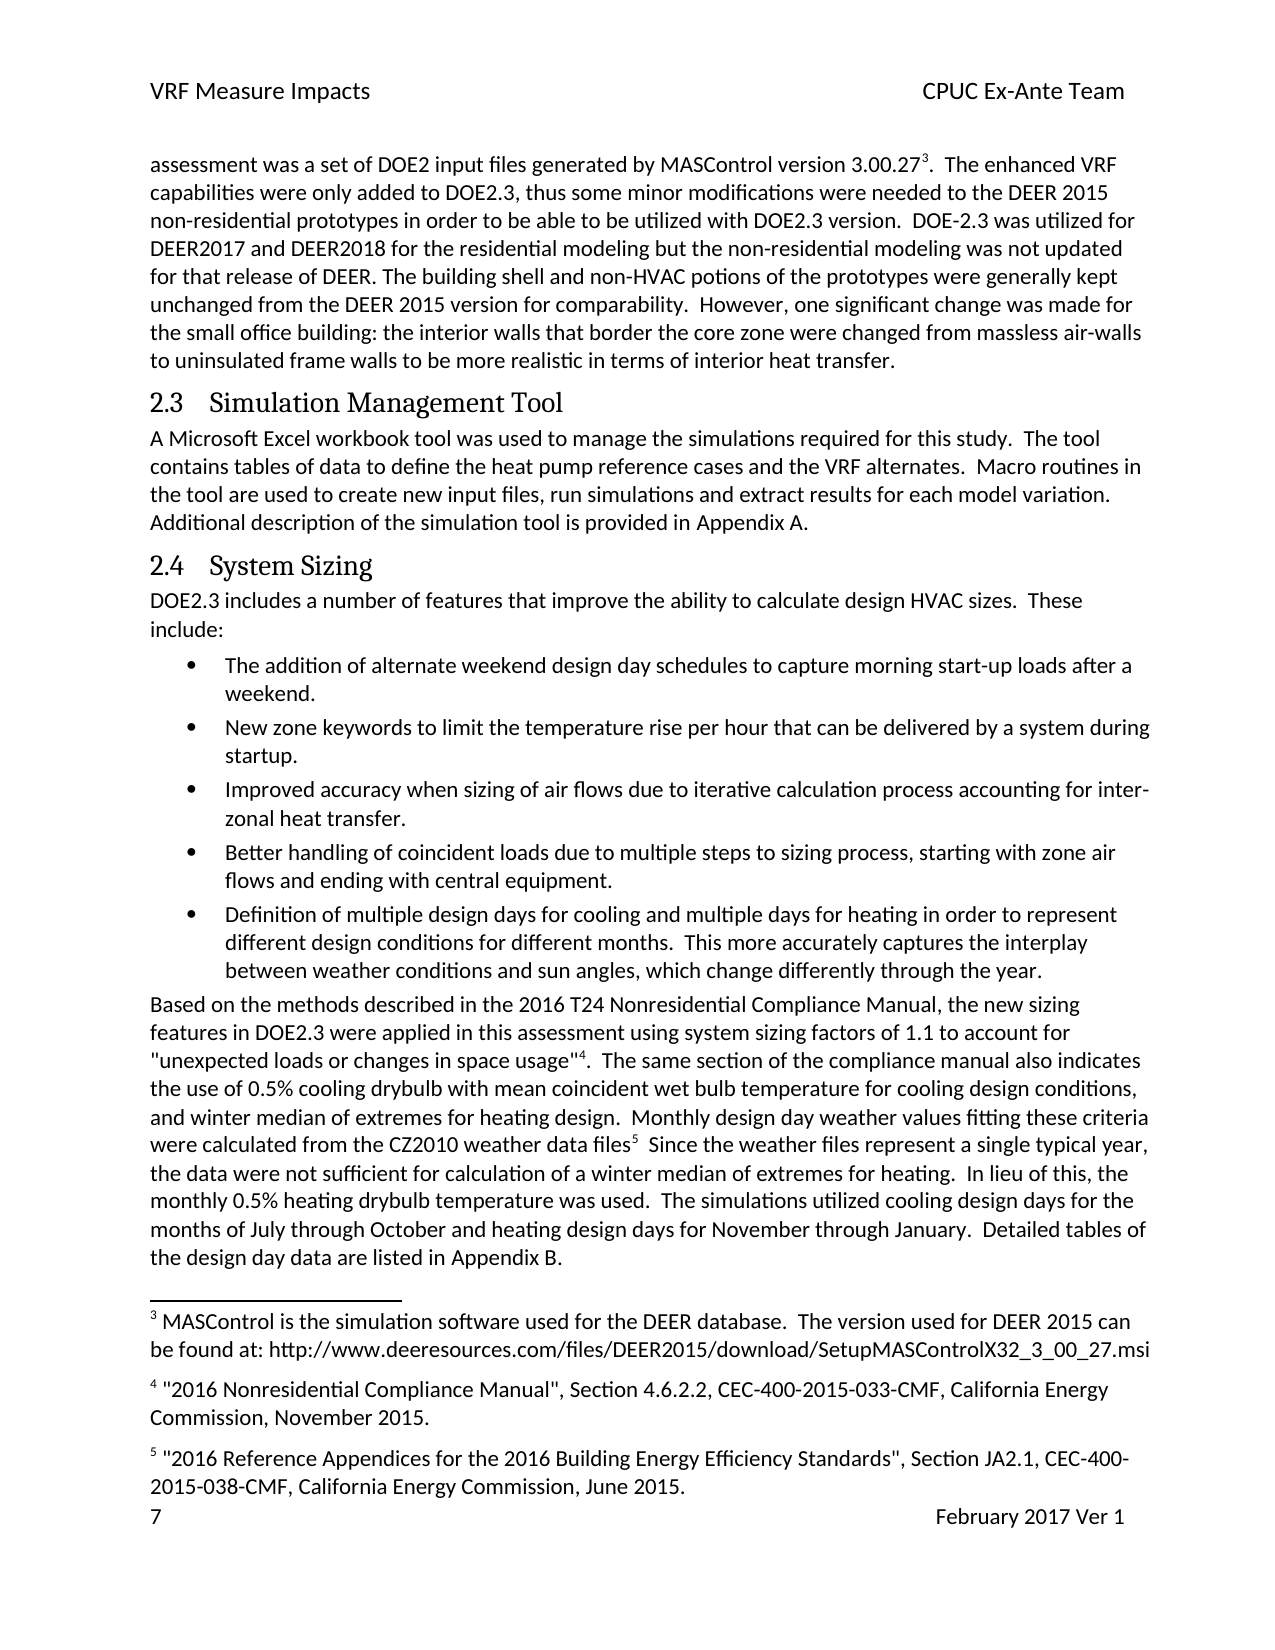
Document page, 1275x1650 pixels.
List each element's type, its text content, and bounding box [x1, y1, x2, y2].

text DOE2.3 includes a number of features that improve the ability to calculate design HVAC sizes. These include: [150, 587, 1153, 643]
list Definition of multiple design days for cooling and multiple days for heating in order to represent different design conditions for different months. This more accurately captures the interplay between weather conditions and sun angles, which change differently through the year. [187, 900, 1153, 984]
text Based on the methods described in the 2016 T24 Nonresidential Compliance Manual, the new sizing features in DOE2.3 were applied in this assessment using system sizing factors of 1.1 to account for "unexpected loads or changes in space usage". The same section of the compliance manual also indicates the use of 0.5% cooling drybulb with mean coincident wet bulb temperature for cooling design conditions, and winter median of extremes for heating design. Monthly design day weather values fitting these criteria were calculated from the CZ2010 weather data files Since the weather files represent a single typical year, the data were not sufficient for calculation of a winter median of extremes for heating. In lieu of this, the monthly 0.5% heating drybulb temperature was used. The simulations utilized cooling design days for the months of July through October and heating design days for November through January. Detailed tables of the design day data are listed in Appendix B. [150, 991, 1153, 1271]
list Better handling of coincident loads due to multiple steps to sizing process, starting with zone air flows and ending with central equipment. [187, 838, 1153, 894]
list New zone keywords to limit the temperature rise per hour that can be delivered by a system during startup. [187, 713, 1153, 769]
text A Microsoft Excel workbook tool was used to manage the simulations required for this study. The tool contains tables of data to define the heat pump reference cases and the VRF alternates. Macro routines in the tool are used to create new input files, run simulations and extract results for each model variation. Additional description of the simulation tool is provided in Appendix A. [150, 424, 1153, 536]
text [150, 150, 1153, 374]
list Improved accuracy when sizing of air flows due to iterative calculation process accounting for inter-zonal heat transfer. [187, 776, 1153, 832]
subtitle System Sizing [150, 549, 1153, 582]
subtitle Simulation Management Tool [150, 387, 1153, 420]
list The addition of alternate weekend design day schedules to capture morning start-up loads after a weekend. [187, 651, 1153, 707]
